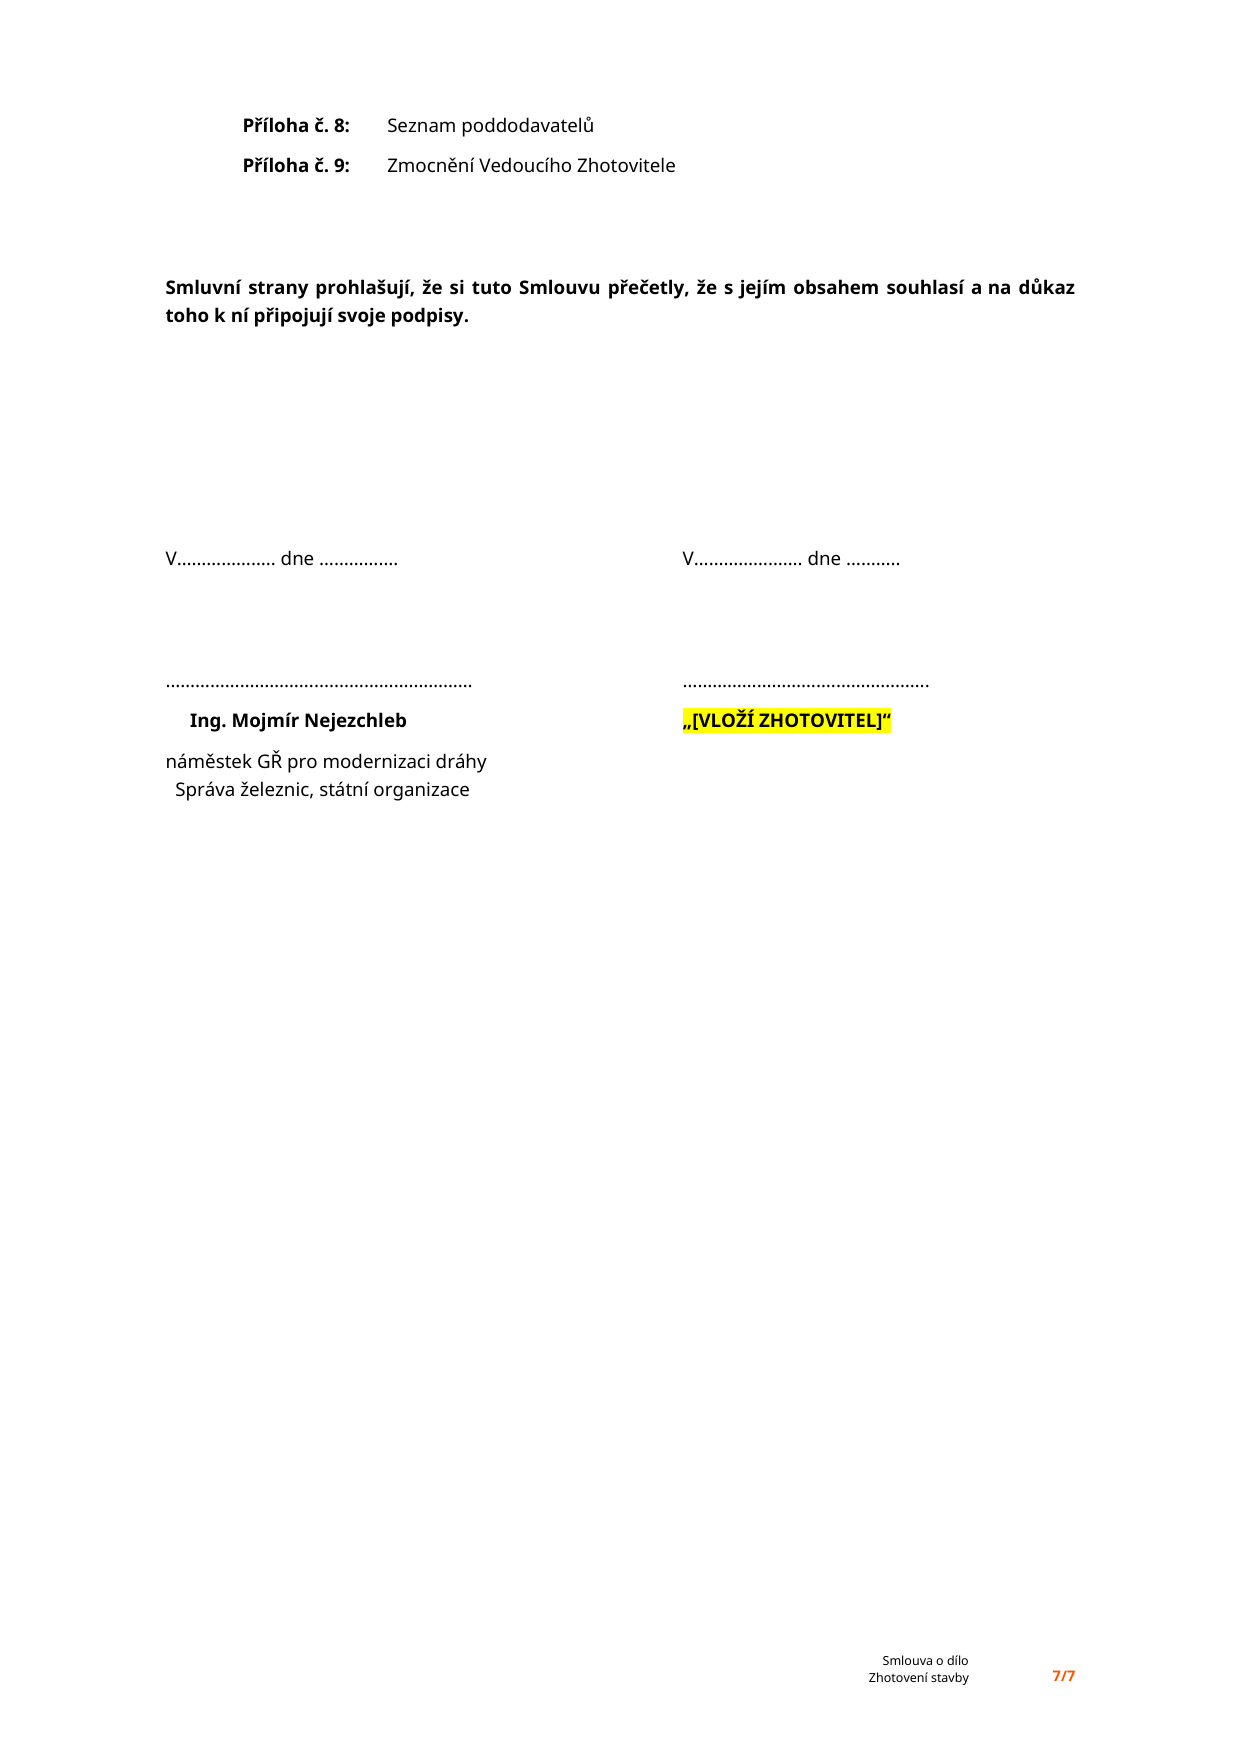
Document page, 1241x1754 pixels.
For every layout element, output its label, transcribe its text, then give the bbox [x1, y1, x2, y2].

text Správa železnic, státní organizace [165, 776, 1075, 802]
text Ing. Mojmír Nejezchleb „[VLOŽÍ ZHOTOVITEL]“ [165, 707, 1075, 733]
text Příloha č. 9: Zmocnění Vedoucího Zhotovitele [242, 153, 1075, 178]
text V……………….. dne ……………. V…………………. dne ……….. [165, 545, 1075, 571]
text ………………………..........………….………… ………………………….………………. [165, 667, 1075, 692]
text náměstek GŘ pro modernizaci dráhy [165, 748, 1075, 773]
text Příloha č. 8: Seznam poddodavatelů [242, 112, 1075, 138]
text Smluvní strany prohlašují, že si tuto Smlouvu přečetly, že s jejím obsahem souhlasí a na důkaz toho k ní připojují svoje podpisy. [165, 274, 1075, 328]
